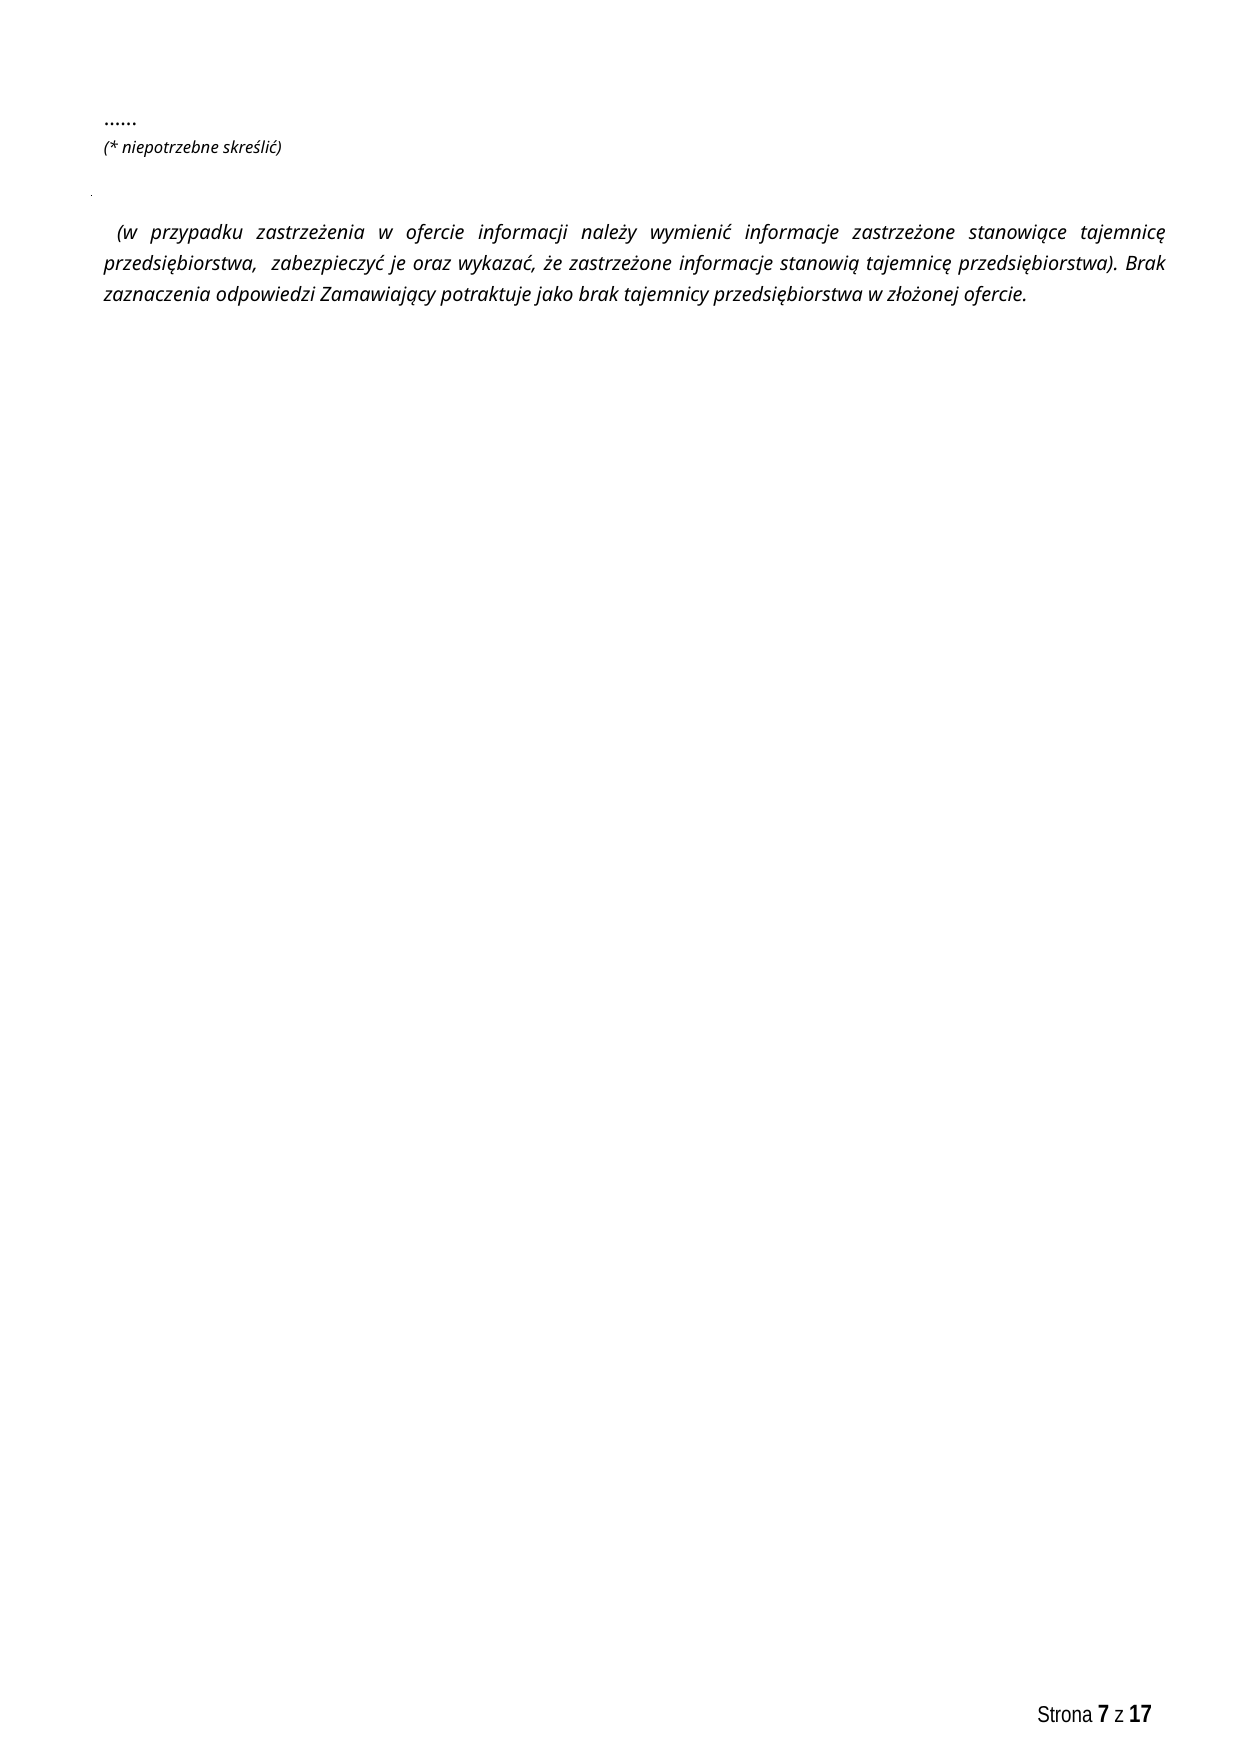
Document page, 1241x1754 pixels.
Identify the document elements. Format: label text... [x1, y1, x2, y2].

text (* niepotrzebne skreślić) [103, 136, 1166, 159]
text (w przypadku zastrzeżenia w ofercie informacji należy wymienić informacje zastrzeżone stanowiące tajemnicę przedsiębiorstwa, zabezpieczyć je oraz wykazać, że zastrzeżone informacje stanowią tajemnicę przedsiębiorstwa). Brak zaznaczenia odpowiedzi Zamawiający potraktuje jako brak tajemnicy przedsiębiorstwa w złożonej ofercie. [103, 218, 1166, 307]
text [103, 103, 1166, 132]
